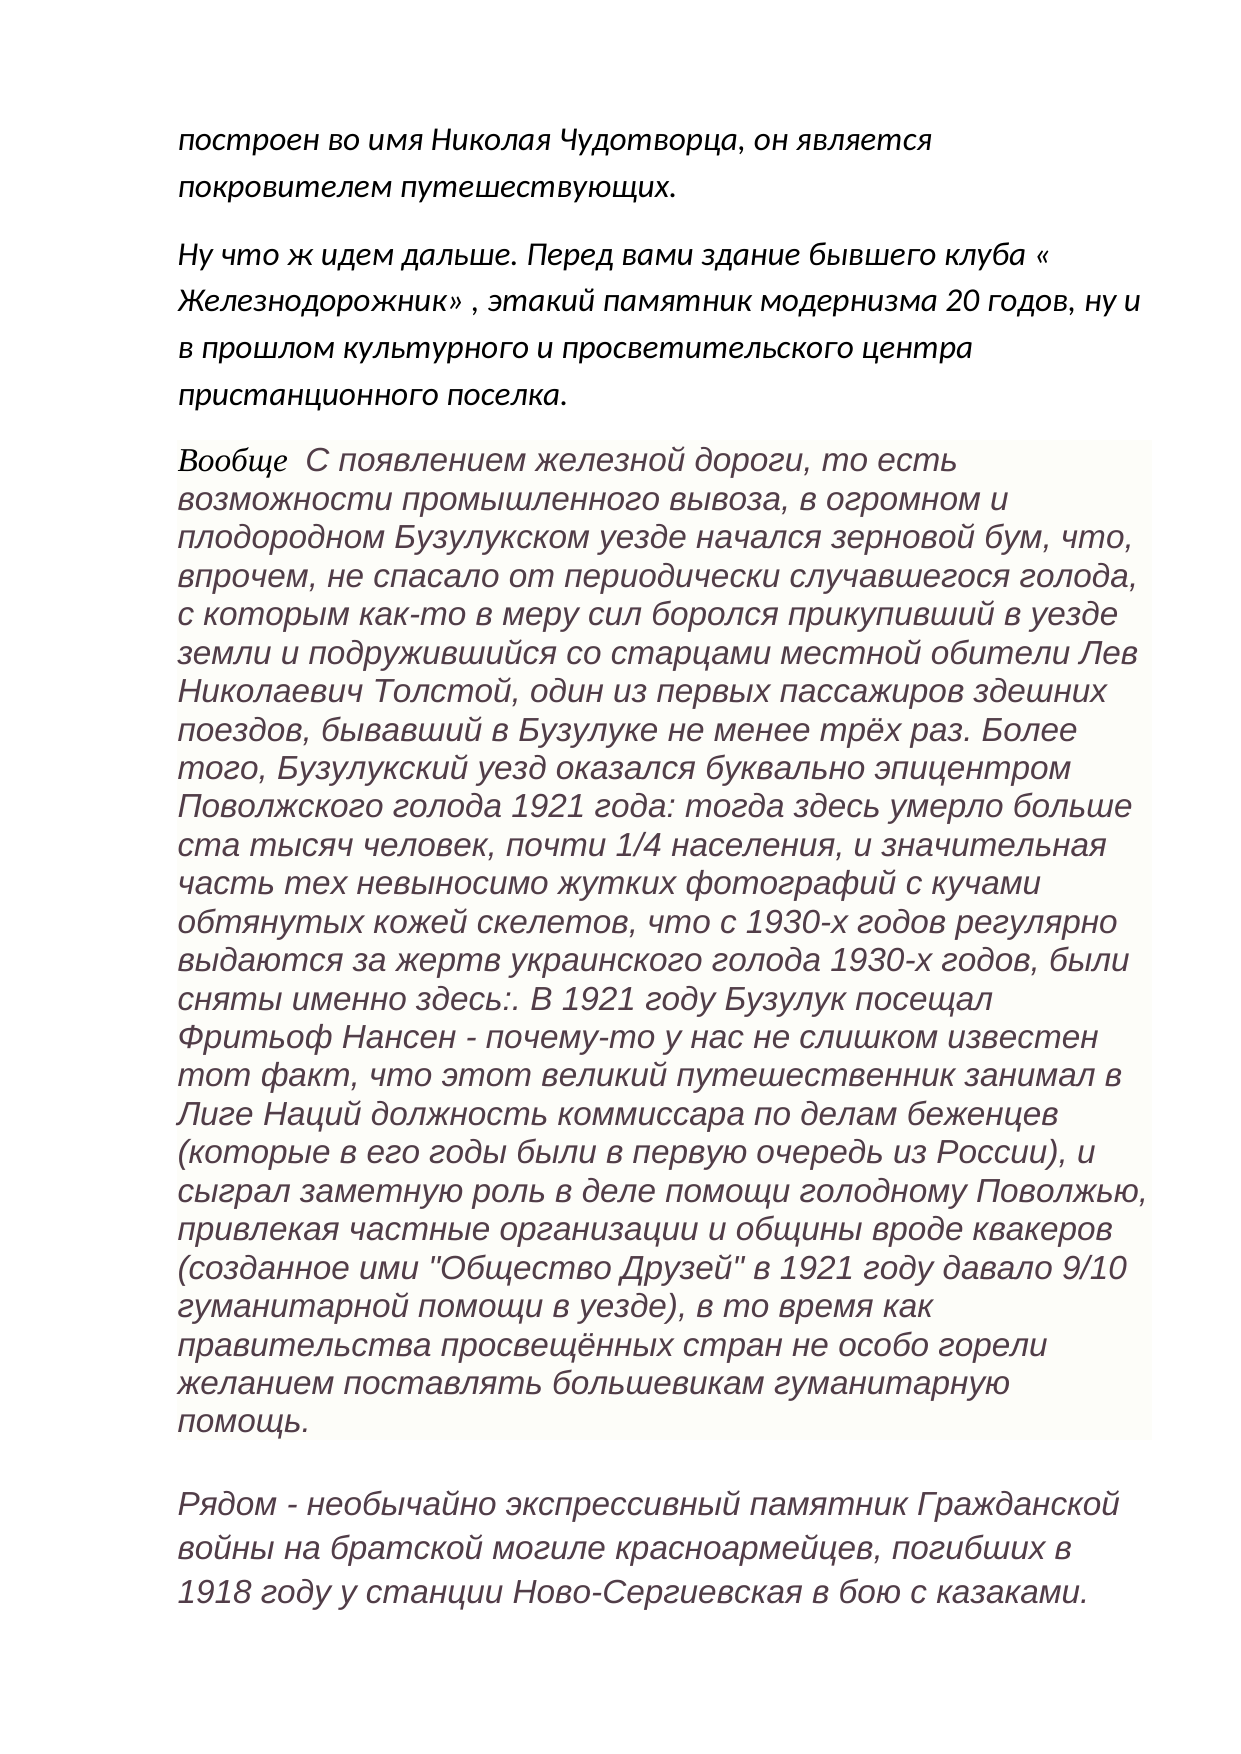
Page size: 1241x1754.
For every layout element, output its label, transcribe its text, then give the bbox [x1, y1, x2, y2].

text Ну что ж идем дальше. Перед вами здание бывшего клуба « Железнодорожник» , этакий памятник модернизма 20 годов, ну и в прошлом культурного и просветительского центра пристанционного поселка. [177, 232, 1152, 413]
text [177, 118, 1152, 206]
text Вообще С появлением железной дороги, то есть возможности промышленного вывоза, в огромном и плодородном Бузулукском уезде начался зерновой бум, что, впрочем, не спасало от периодически случавшегося голода, с которым как-то в меру сил боролся прикупивший в уезде земли и подружившийся со старцами местной обители Лев Николаевич Толстой, один из первых пассажиров здешних поездов, бывавший в Бузулуке не менее трёх раз. Более того, Бузулукский уезд оказался буквально эпицентром Поволжского голода 1921 года: тогда здесь умерло больше ста тысяч человек, почти 1/4 населения, и значительная часть тех невыносимо жутких фотографий с кучами обтянутых кожей скелетов, что с 1930-х годов регулярно выдаются за жертв украинского голода 1930-х годов, были сняты именно здесь:. В 1921 году Бузулук посещал Фритьоф Нансен - почему-то у нас не слишком известен тот факт, что этот великий путешественник занимал в Лиге Наций должность коммиссара по делам беженцев (которые в его годы были в первую очередь из России), и сыграл заметную роль в деле помощи голодному Поволжью, привлекая частные организации и общины вроде квакеров (созданное ими "Общество Друзей" в 1921 году давало 9/10 гуманитарной помощи в уезде), в то время как правительства просвещённых стран не особо горели желанием поставлять большевикам гуманитарную помощь. [177, 440, 1152, 1440]
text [177, 1440, 1152, 1611]
